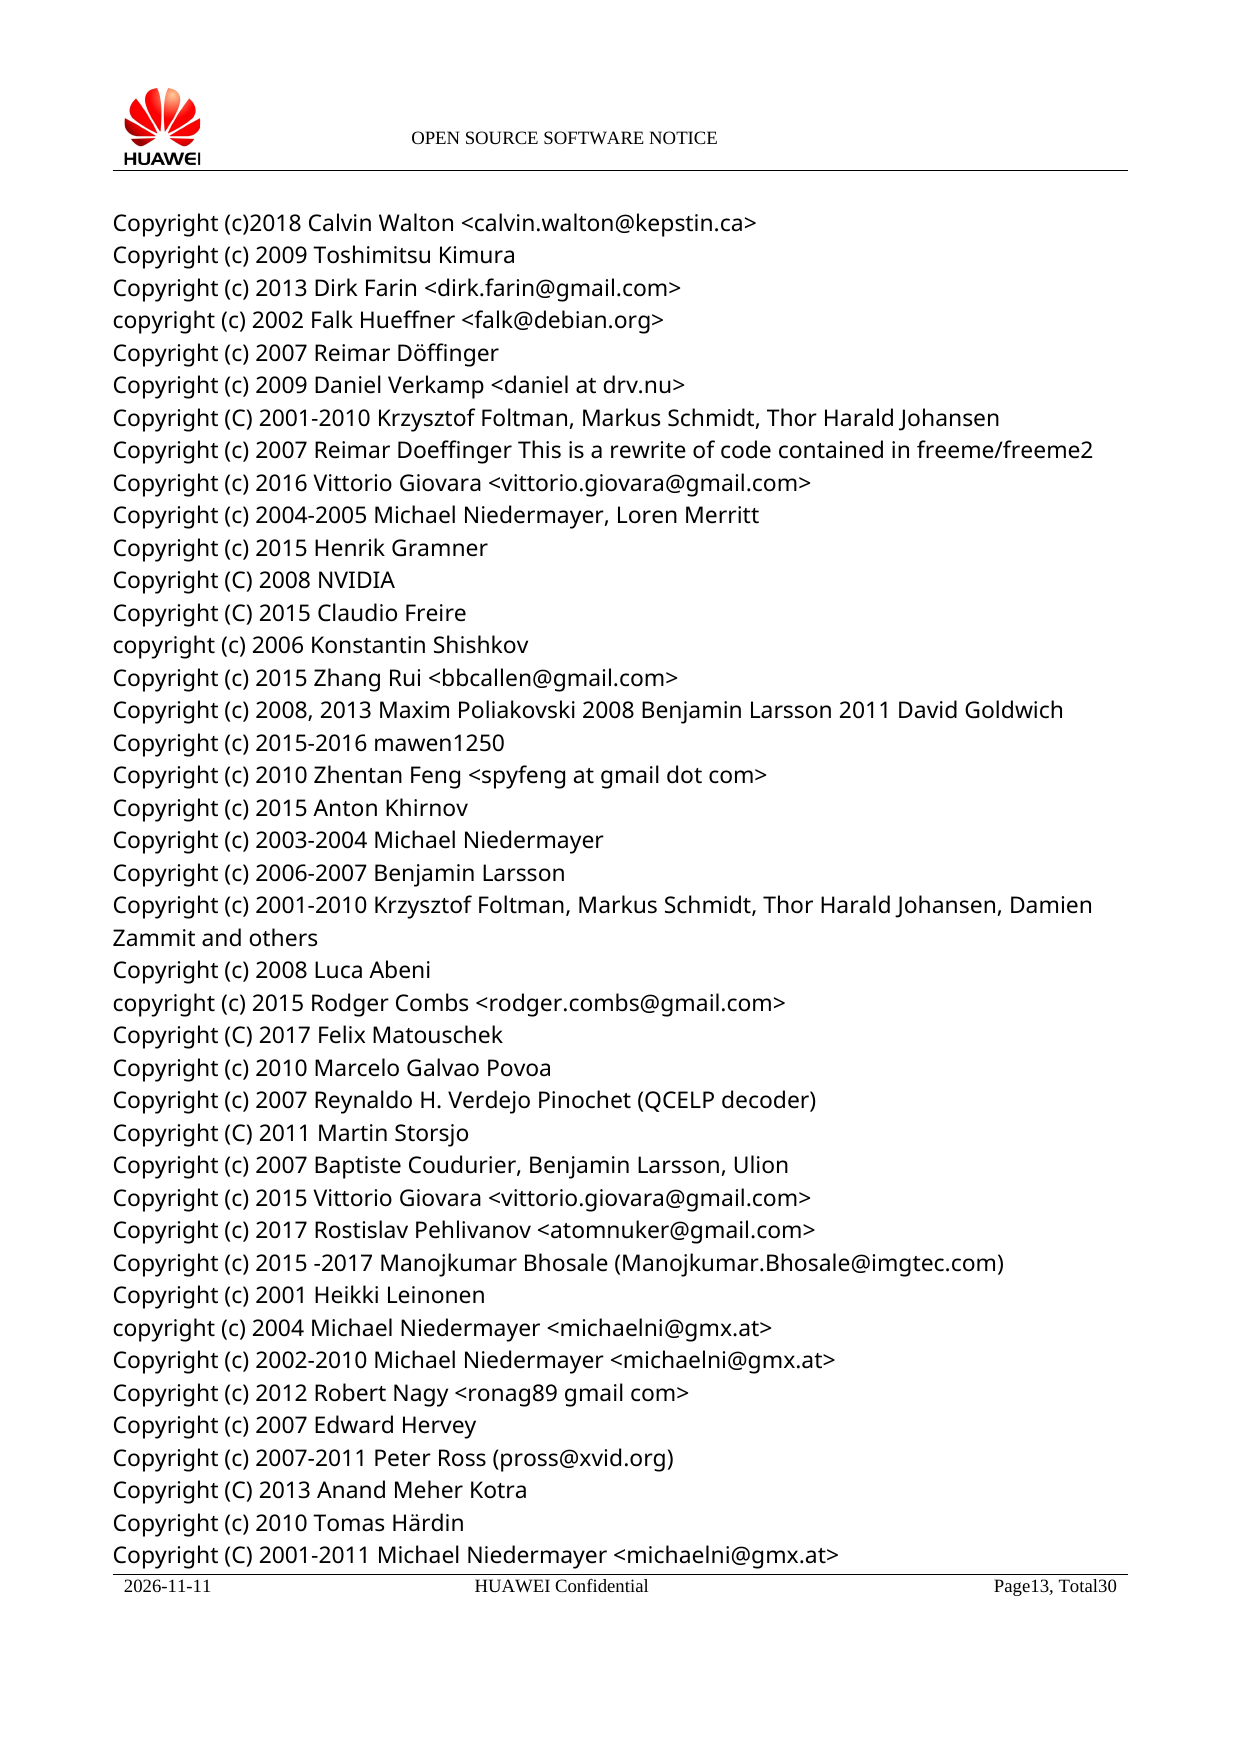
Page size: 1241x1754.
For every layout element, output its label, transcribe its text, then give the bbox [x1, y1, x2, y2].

picture [124, 88, 201, 165]
